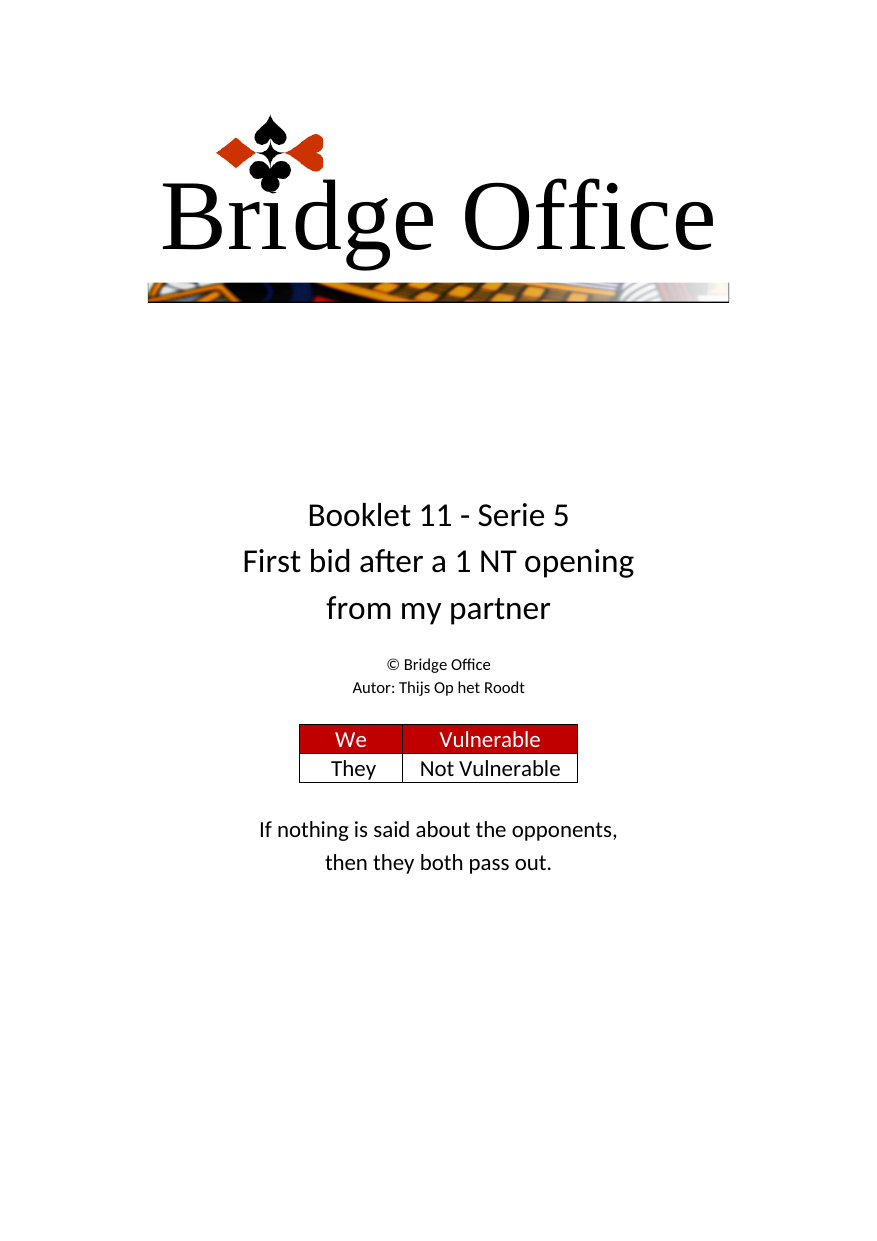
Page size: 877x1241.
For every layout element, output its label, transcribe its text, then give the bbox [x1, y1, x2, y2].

picture [147, 283, 730, 303]
table_header We [300, 725, 402, 753]
text First bid after a 1 NT opening [148, 540, 729, 581]
table_cell Not Vulnerable [403, 754, 577, 782]
text Autor: Thijs Op het Roodt [148, 677, 729, 698]
text If nothing is said about the opponents, [148, 816, 729, 843]
text Booklet 11 - Serie 5 [148, 447, 729, 534]
table_cell They [300, 754, 402, 782]
table_header Vulnerable [403, 725, 577, 753]
text then they both pass out. [148, 848, 729, 876]
text from my partner © Bridge Office [148, 587, 729, 674]
